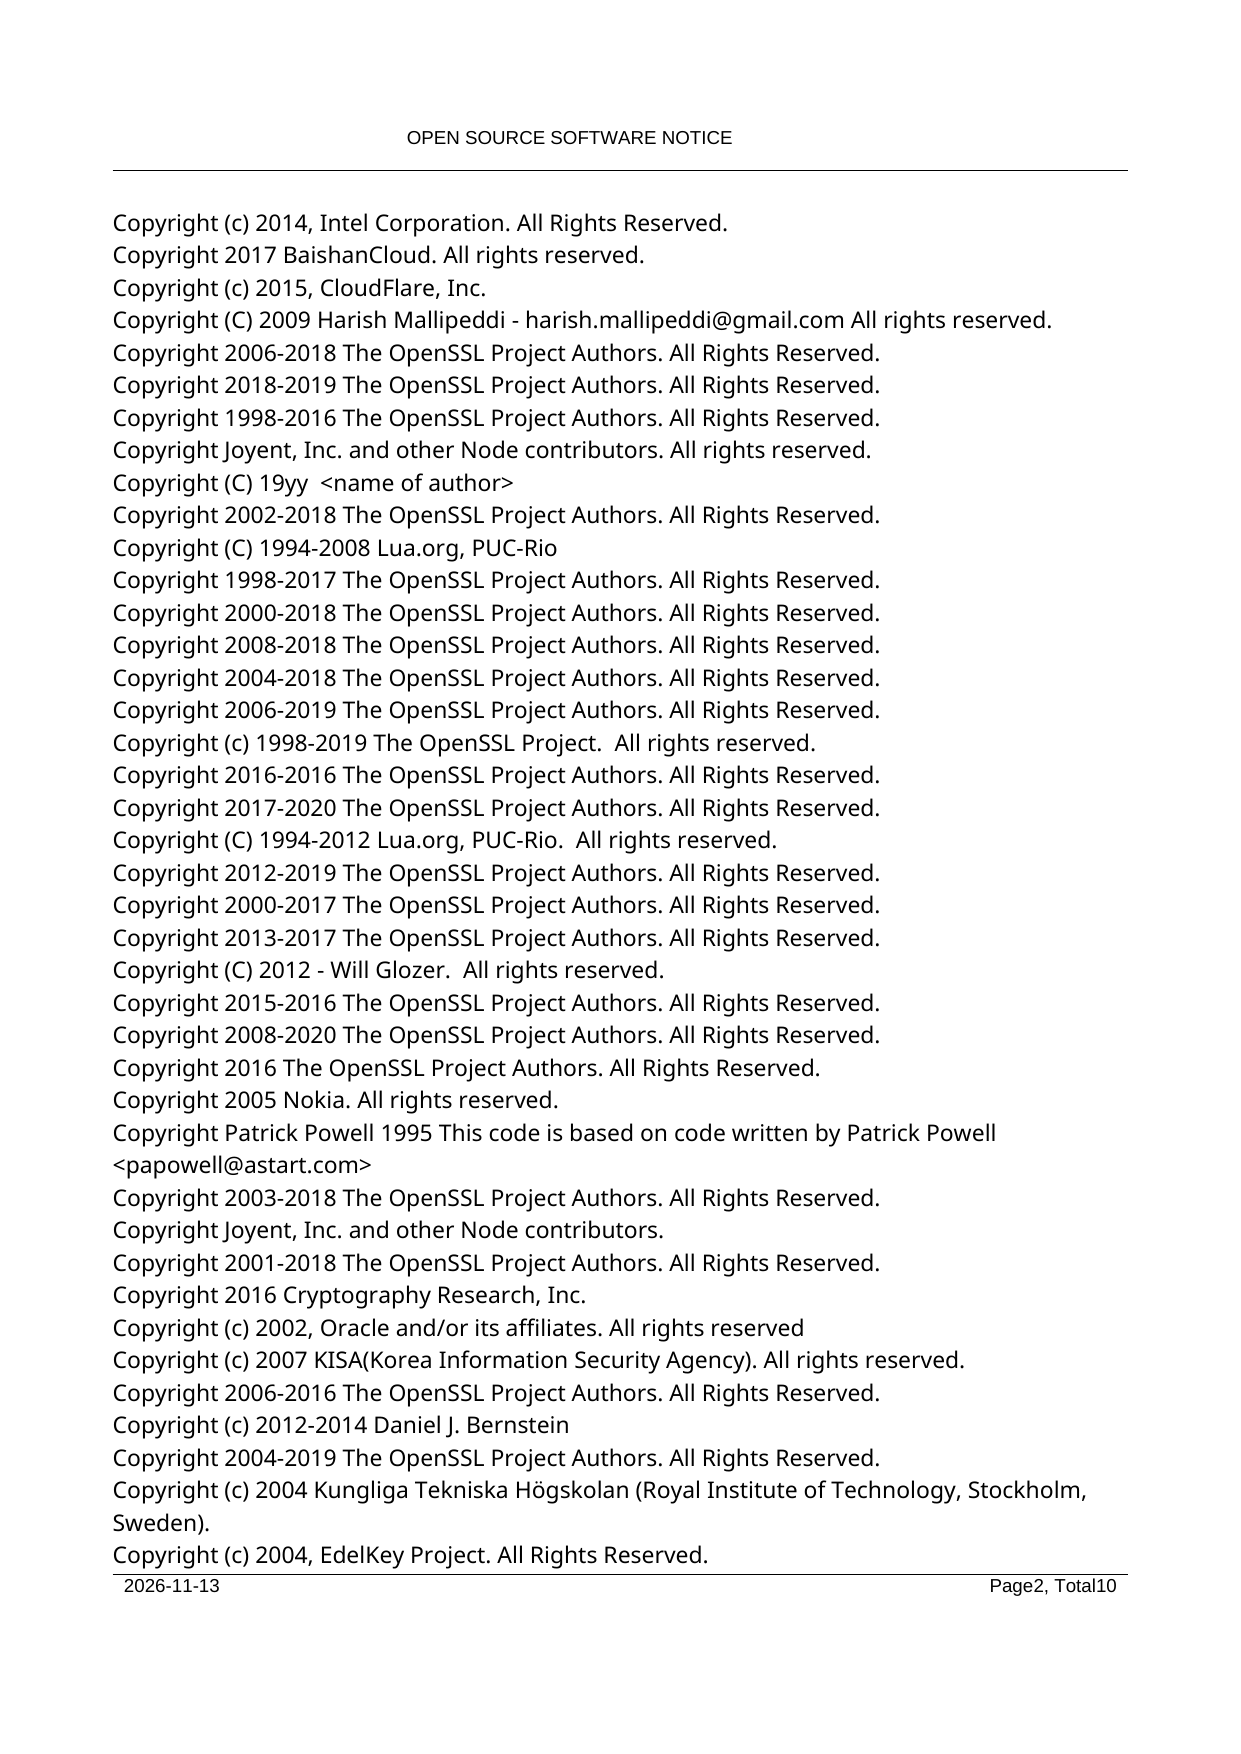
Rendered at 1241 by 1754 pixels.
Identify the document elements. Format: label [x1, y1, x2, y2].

text [112, 206, 1128, 531]
text [112, 531, 1128, 1571]
